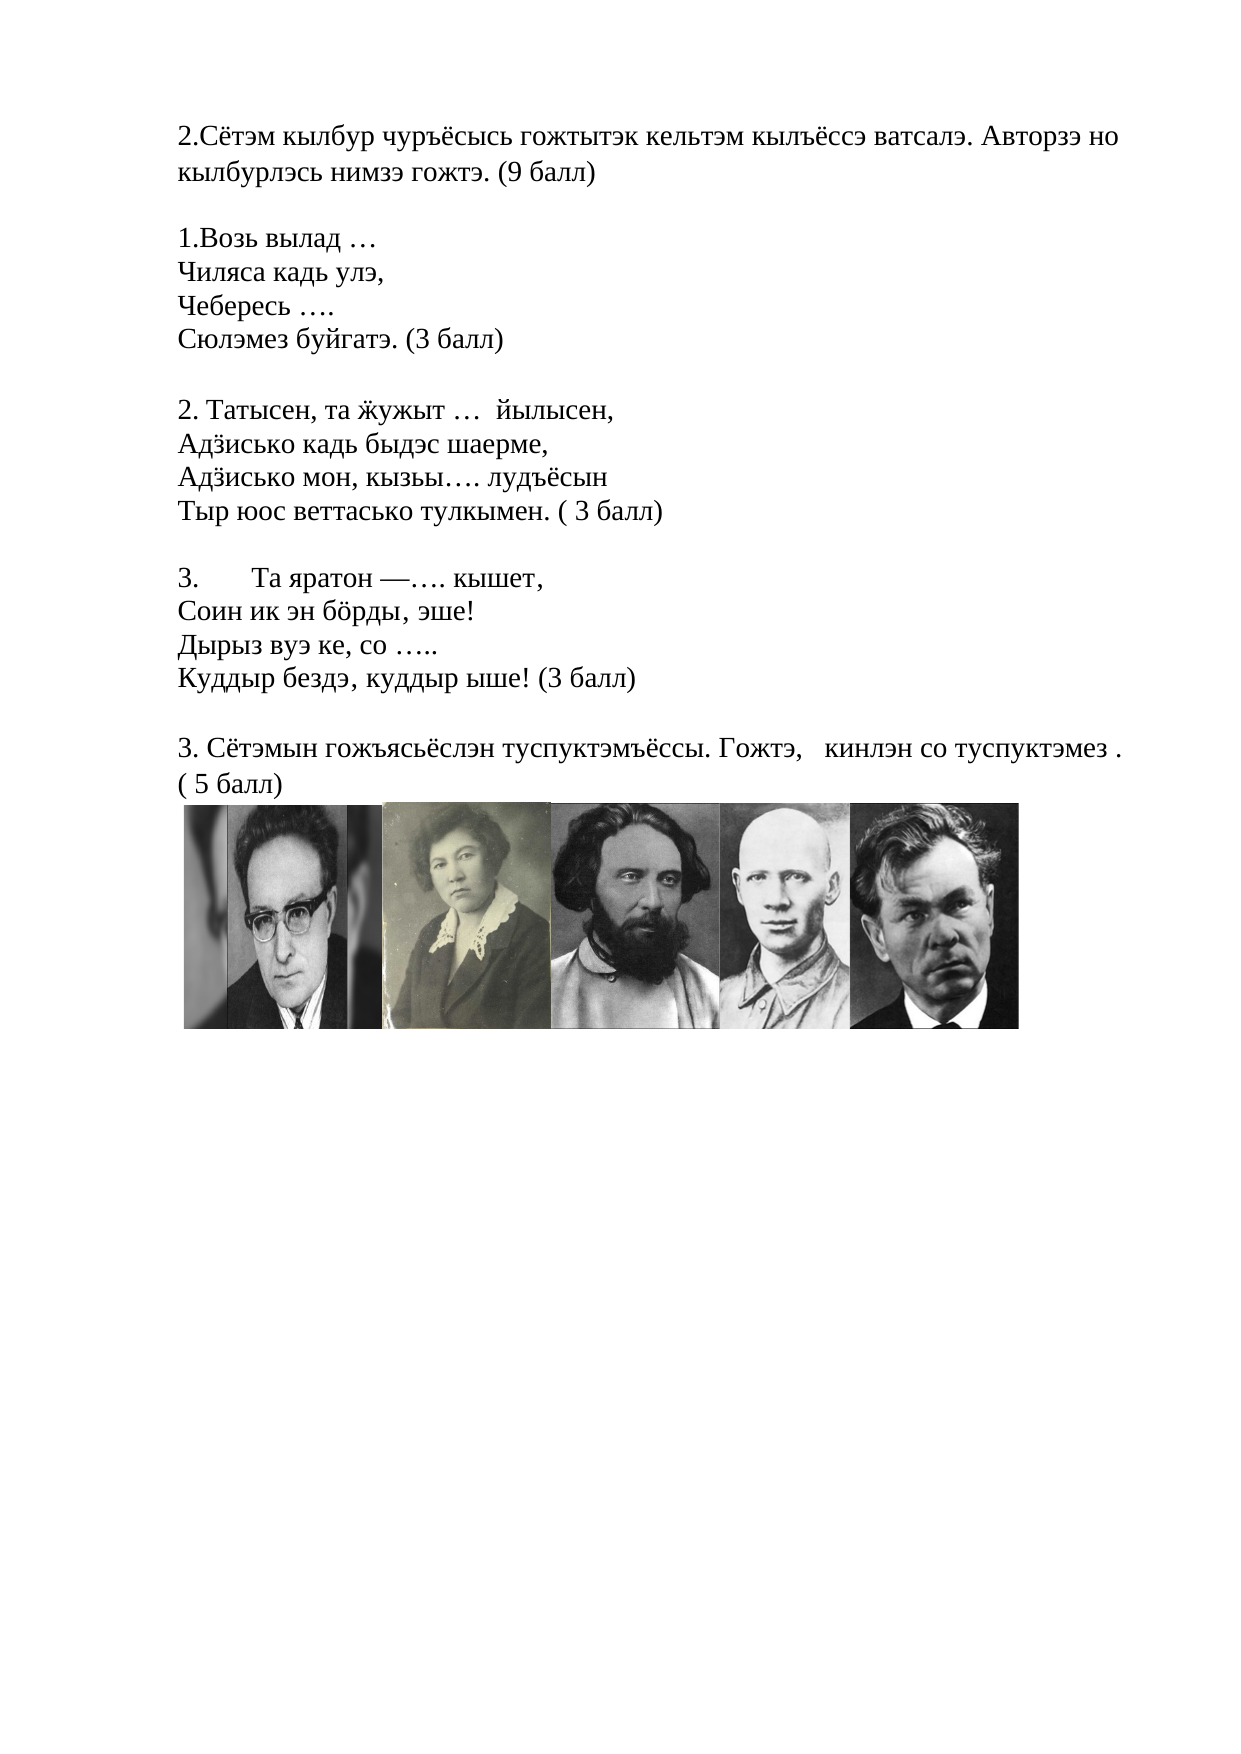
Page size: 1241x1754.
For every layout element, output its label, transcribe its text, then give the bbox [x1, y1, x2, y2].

text Тыр юос веттасько тулкымен. ( 3 балл) [177, 493, 1152, 526]
text 3. Та яратон —…. кышет‚ [177, 560, 1152, 593]
text Соин ик эн бӧрды‚ эше! [177, 593, 1152, 627]
text 3. Сётэмын гожъясьёслэн туспуктэмъёссы. Гожтэ, кинлэн со туспуктэмез . [177, 730, 1152, 764]
text ( 5 балл) [177, 766, 1152, 800]
picture [183, 802, 1019, 1029]
text Адӟисько мон, кызьы…. лудъёсын [177, 459, 1152, 493]
text 1.Возь вылад … Чиляса кадь улэ, Чебересь …. Сюлэмез буйгатэ. (3 балл) [177, 221, 1152, 355]
text 2. Татысен, та ӝужыт … йылысен, [177, 392, 1152, 426]
text 2.Сётэм кылбур чуръёсысь гожтытэк кельтэм кылъёссэ ватсалэ. Авторзэ но кылбурлэсь нимзэ гожтэ. (9 балл) [177, 118, 1152, 188]
text Куддыр бездэ‚ куддыр ыше! (3 балл) [177, 661, 1152, 694]
text Дырыз вуэ ке, со ….. [177, 627, 1152, 661]
text Адӟисько кадь быдэс шаерме, [177, 426, 1152, 459]
